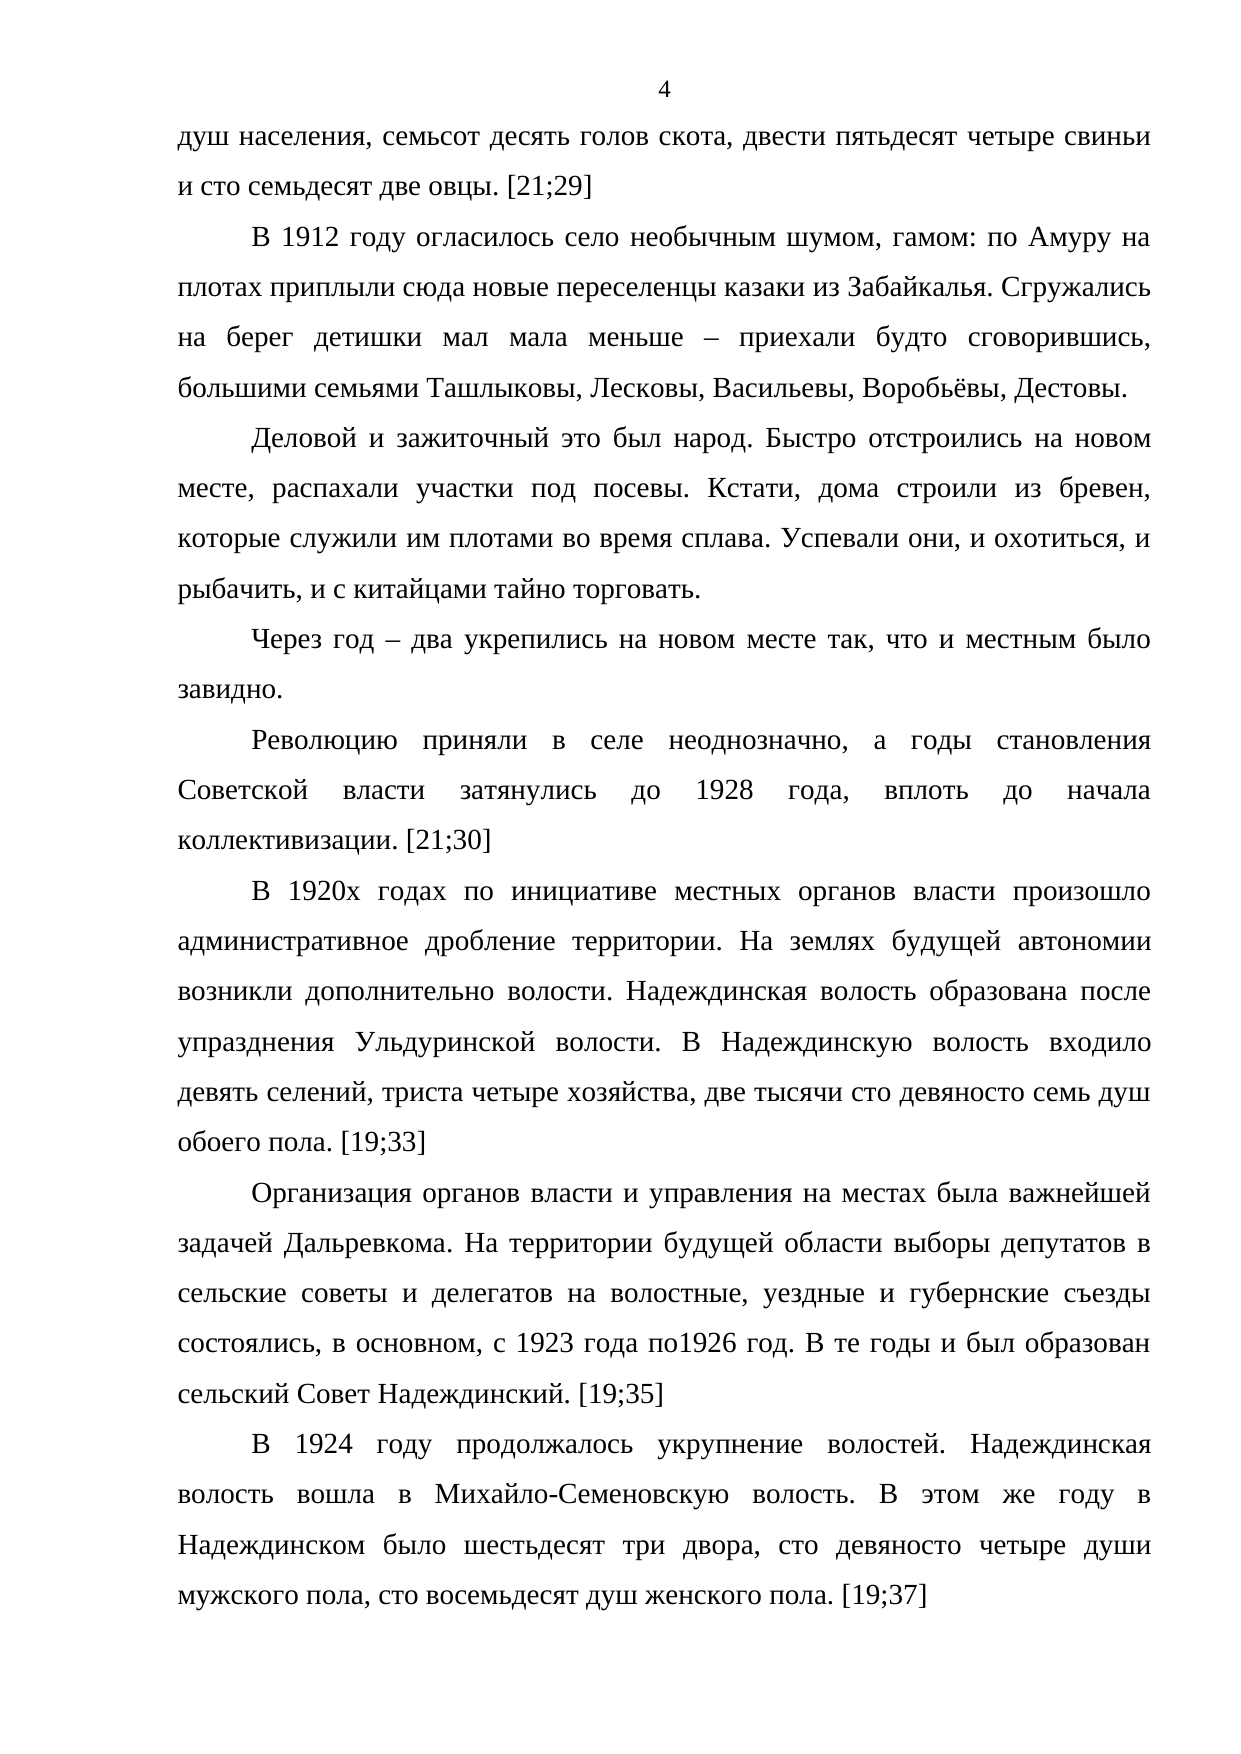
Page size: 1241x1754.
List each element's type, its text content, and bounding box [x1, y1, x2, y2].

text В 1912 году огласилось село необычным шумом, гамом: по Амуру на плотах приплыли сюда новые переселенцы казаки из Забайкалья. Сгружались на берег детишки мал мала меньше – приехали будто сговорившись, большими семьями Ташлыковы, Лесковы, Васильевы, Воробьёвы, Дестовы. [177, 219, 1152, 403]
text Организация органов власти и управления на местах была важнейшей задачей Дальревкома. На территории будущей области выборы депутатов в сельские советы и делегатов на волостные, уездные и губернские съезды состоялись, в основном, с 1923 года по1926 год. В те годы и был образован сельский Совет Надеждинский. [19;35] [177, 1175, 1152, 1409]
text Деловой и зажиточный это был народ. Быстро отстроились на новом месте, распахали участки под посевы. Кстати, дома строили из бревен, которые служили им плотами во время сплава. Успевали они, и охотиться, и рыбачить, и с китайцами тайно торговать. [177, 420, 1152, 604]
text Через год – два укрепились на новом месте так, что и местным было завидно. [177, 621, 1152, 705]
text В 1920х годах по инициативе местных органов власти произошло административное дробление территории. На землях будущей автономии возникли дополнительно волости. Надеждинская волость образована после упразднения Ульдуринской волости. В Надеждинскую волость входило девять селений, триста четыре хозяйства, две тысячи сто девяносто семь душ обоего пола. [19;33] [177, 873, 1152, 1158]
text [177, 118, 1152, 202]
text Революцию приняли в селе неоднозначно, а годы становления Советской власти затянулись до 1928 года, вплоть до начала коллективизации. [21;30] [177, 722, 1152, 856]
text В 1924 году продолжалось укрупнение волостей. Надеждинская волость вошла в Михайло-Семеновскую волость. В этом же году в Надеждинском было шестьдесят три двора, сто девяносто четыре души мужского пола, сто восемьдесят душ женского пола. [19;37] [177, 1426, 1152, 1611]
